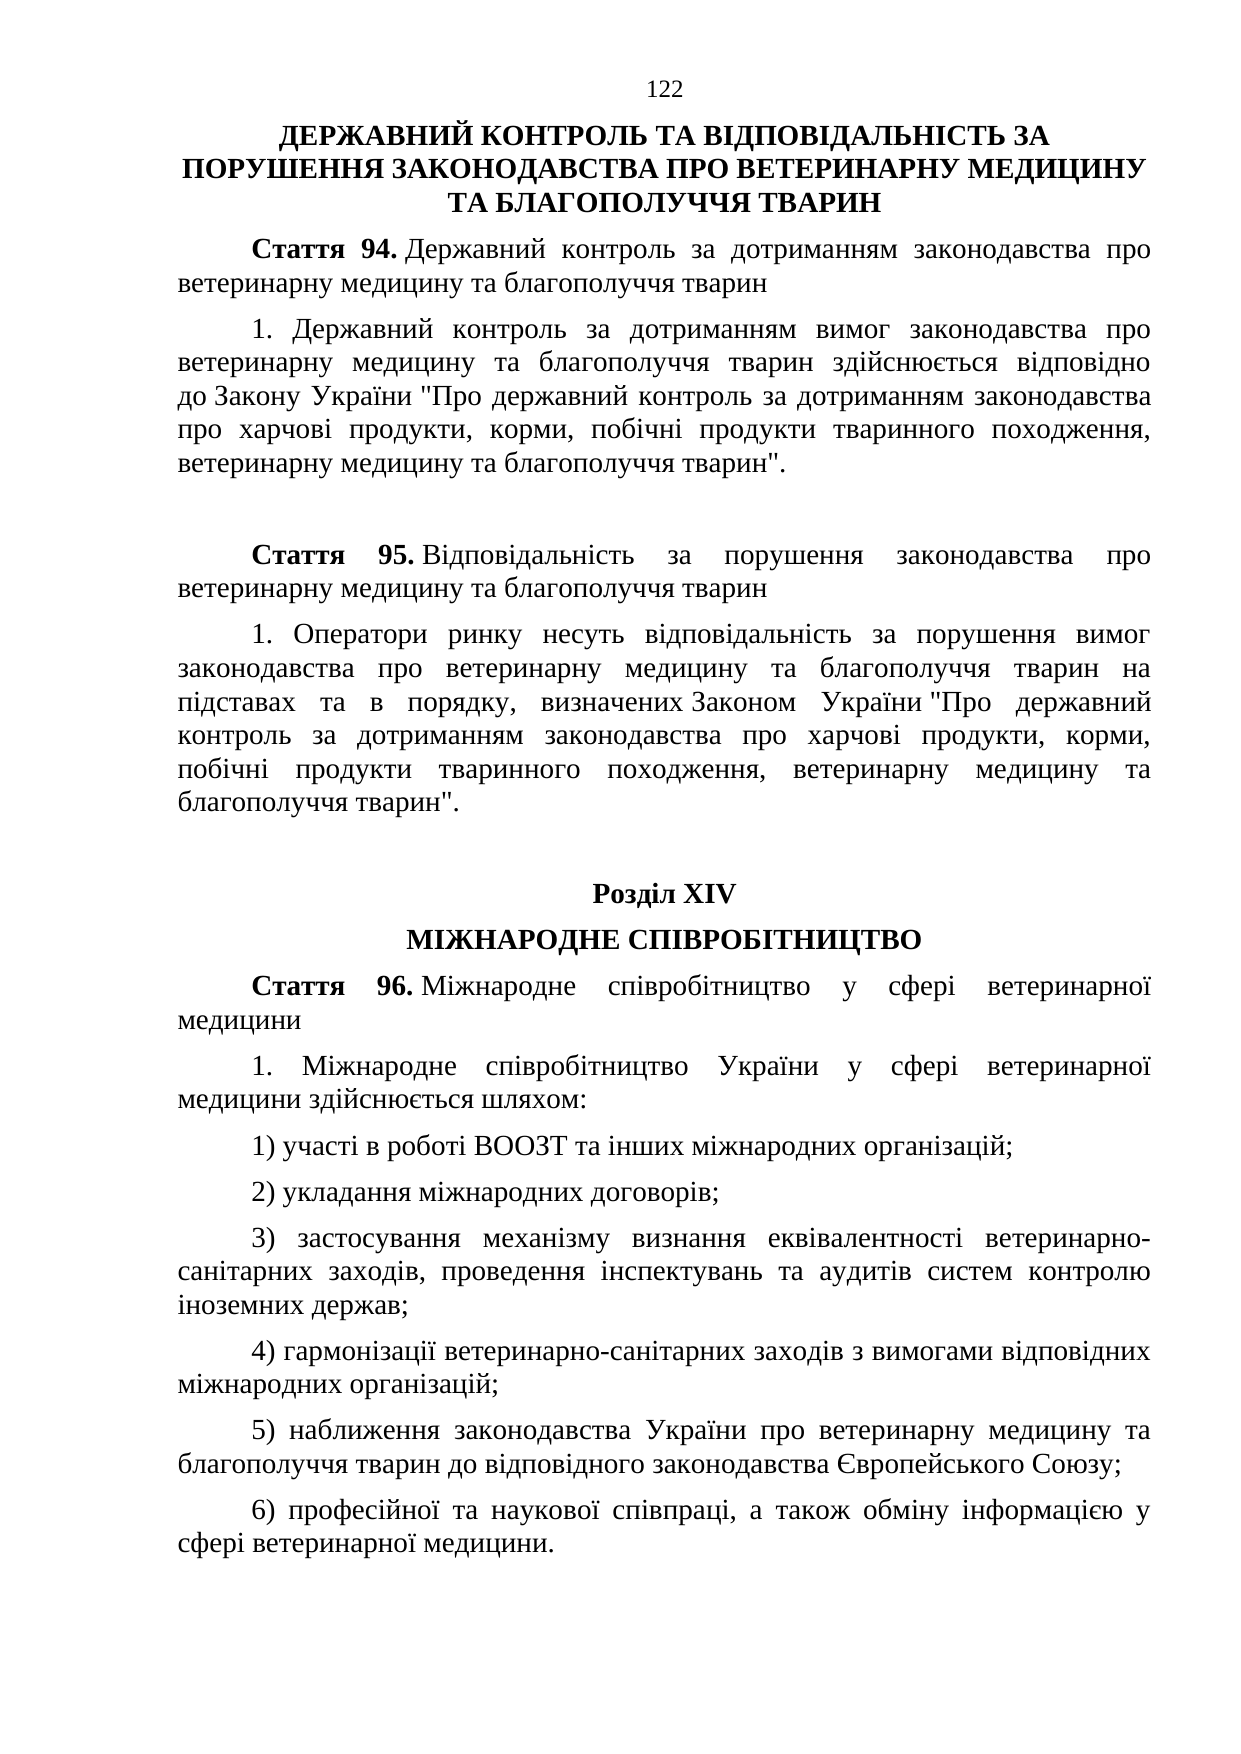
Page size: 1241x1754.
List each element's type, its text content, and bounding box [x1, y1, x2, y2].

text 6) професійної та наукової співпраці, а також обміну інформацією у сфері ветеринарної медицини. [177, 1492, 1152, 1559]
text Стаття 94. Державний контроль за дотриманням законодавства про ветеринарну медицину та благополуччя тварин [177, 231, 1152, 298]
text Розділ XIV [177, 876, 1152, 910]
text 1. Оператори ринку несуть відповідальність за порушення вимог законодавства про ветеринарну медицину та благополуччя тварин на підставах та в порядку, визначених Законом України "Про державний контроль за дотриманням законодавства про харчові продукти, корми, побічні продукти тваринного походження, ветеринарну медицину та благополуччя тварин". [177, 617, 1152, 818]
text МІЖНАРОДНЕ СПІВРОБІТНИЦТВО [177, 922, 1152, 956]
text Стаття 95. Відповідальність за порушення законодавства про ветеринарну медицину та благополуччя тварин [177, 537, 1152, 604]
text ДЕРЖАВНИЙ КОНТРОЛЬ ТА ВІДПОВІДАЛЬНІСТЬ ЗА ПОРУШЕННЯ ЗАКОНОДАВСТВА ПРО ВЕТЕРИНАРНУ МЕДИЦИНУ ТА БЛАГОПОЛУЧЧЯ ТВАРИН [177, 118, 1152, 219]
text 5) наближення законодавства України про ветеринарну медицину та благополуччя тварин до відповідного законодавства Європейського Союзу; [177, 1412, 1152, 1479]
text 2) укладання міжнародних договорів; [177, 1174, 1152, 1207]
text 4) гармонізації ветеринарно-санітарних заходів з вимогами відповідних міжнародних організацій; [177, 1333, 1152, 1400]
text 3) застосування механізму визнання еквівалентності ветеринарно-санітарних заходів, проведення інспектувань та аудитів систем контролю іноземних держав; [177, 1220, 1152, 1320]
text 1. Міжнародне співробітництво України у сфері ветеринарної медицини здійснюється шляхом: [177, 1048, 1152, 1115]
text 1) участі в роботі ВООЗТ та інших міжнародних організацій; [177, 1128, 1152, 1161]
text Стаття 96. Міжнародне співробітництво у сфері ветеринарної медицини [177, 968, 1152, 1036]
text 1. Державний контроль за дотриманням вимог законодавства про ветеринарну медицину та благополуччя тварин здійснюється відповідно до Закону України "Про державний контроль за дотриманням законодавства про харчові продукти, корми, побічні продукти тваринного походження, ветеринарну медицину та благополуччя тварин". [177, 311, 1152, 478]
